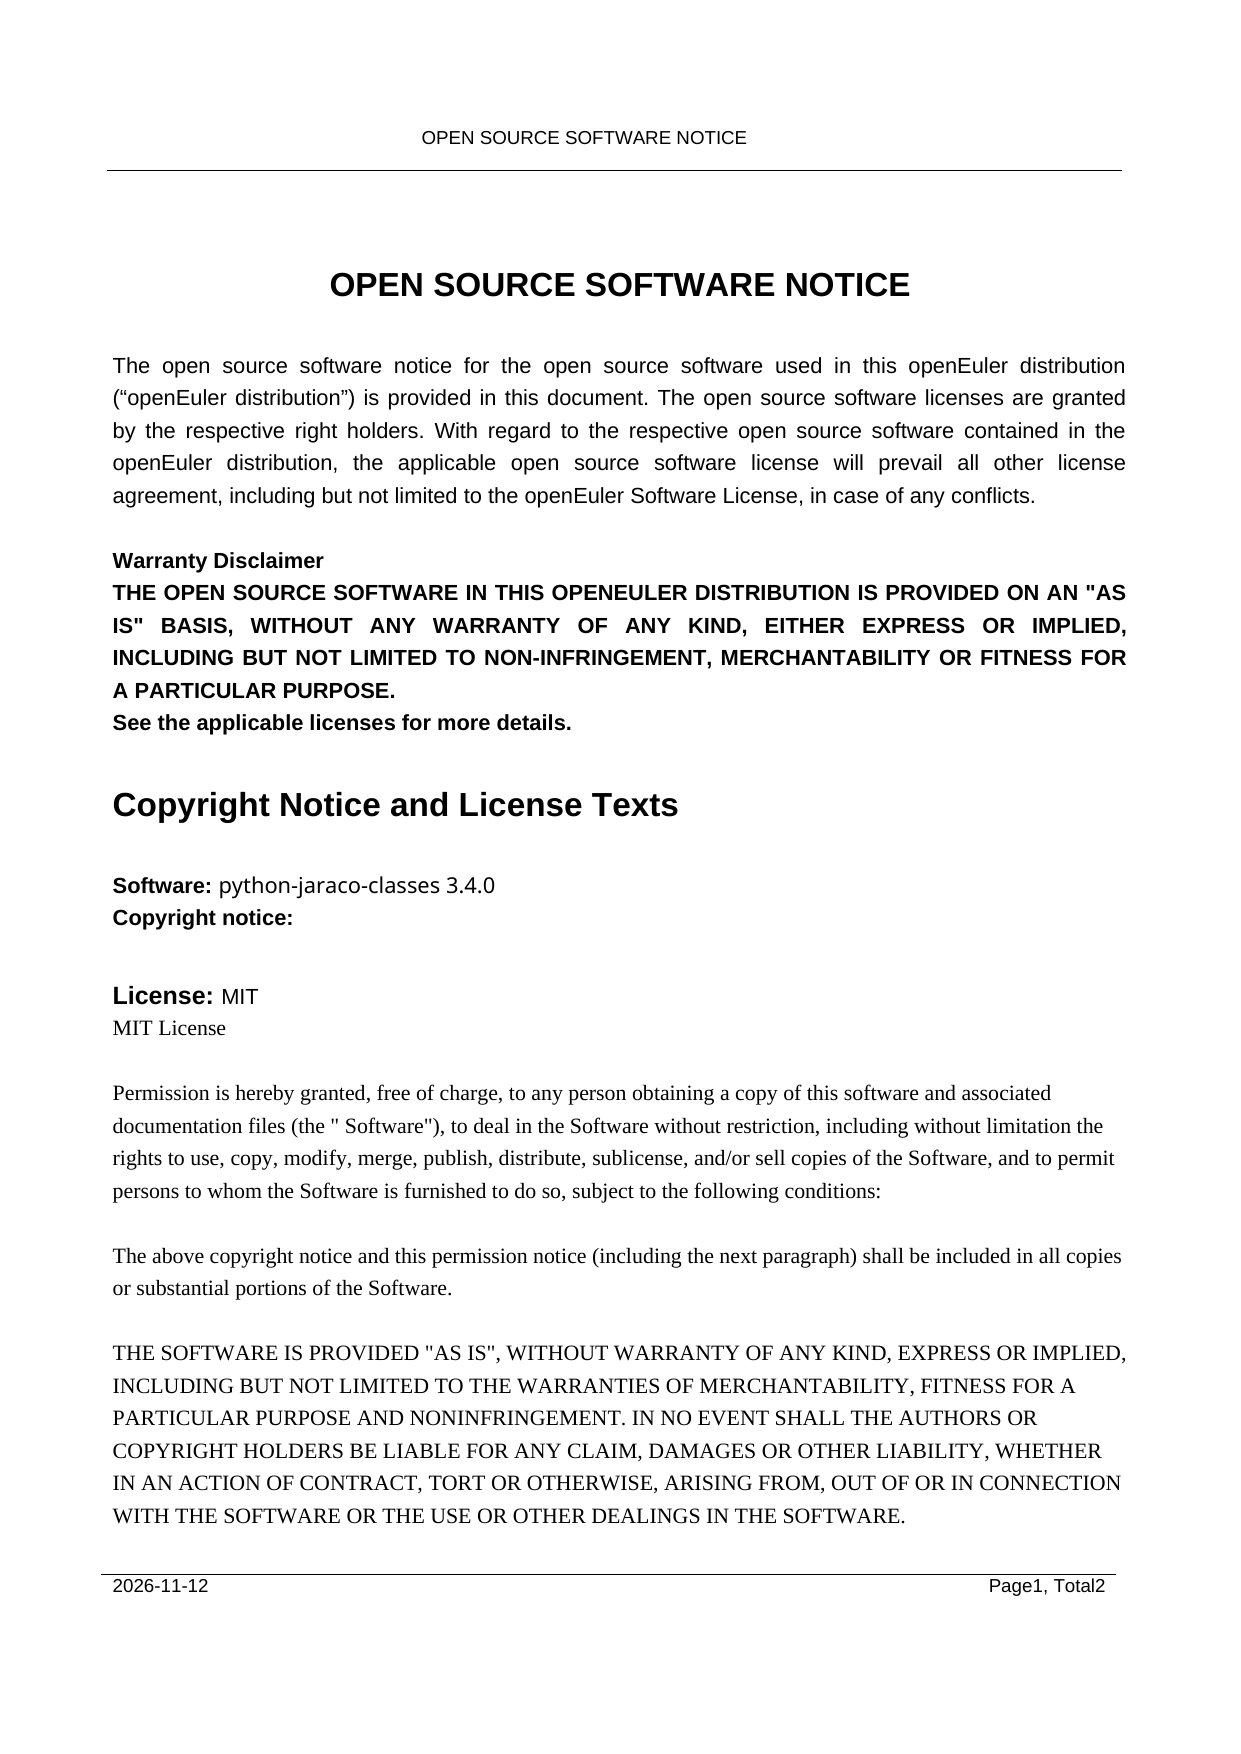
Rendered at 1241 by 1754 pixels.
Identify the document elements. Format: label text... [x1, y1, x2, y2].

text License: MIT [112, 979, 1128, 1012]
text Copyright notice: [112, 901, 1128, 934]
text Warranty Disclaimer [112, 544, 1128, 576]
text Copyright Notice and License Texts [112, 771, 1128, 836]
text The open source software notice for the open source software used in this openEuler distribution (“openEuler distribution”) is provided in this document. The open source software licenses are granted by the respective right holders. With regard to the respective open source software contained in the openEuler distribution, the applicable open source software license will prevail all other license agreement, including but not limited to the openEuler Software License, in case of any conflicts. [112, 349, 1128, 511]
title Software: python-jaraco-classes 3.4.0 [112, 869, 1128, 901]
text MIT License Permission is hereby granted, free of charge, to any person obtaining a copy of this software and associated documentation files (the " Software"), to deal in the Software without restriction, including without limitation the rights to use, copy, modify, merge, publish, distribute, sublicense, and/or sell copies of the Software, and to permit persons to whom the Software is furnished to do so, subject to the following conditions: The above copyright notice and this permission notice (including the next paragraph) shall be included in all copies or substantial portions of the Software. THE SOFTWARE IS PROVIDED "AS IS", WITHOUT WARRANTY OF ANY KIND, EXPRESS OR IMPLIED, INCLUDING BUT NOT LIMITED TO THE WARRANTIES OF MERCHANTABILITY, FITNESS FOR A PARTICULAR PURPOSE AND NONINFRINGEMENT. IN NO EVENT SHALL THE AUTHORS OR COPYRIGHT HOLDERS BE LIABLE FOR ANY CLAIM, DAMAGES OR OTHER LIABILITY, WHETHER IN AN ACTION OF CONTRACT, TORT OR OTHERWISE, ARISING FROM, OUT OF OR IN CONNECTION WITH THE SOFTWARE OR THE USE OR OTHER DEALINGS IN THE SOFTWARE. [112, 1012, 1128, 1564]
text OPEN SOURCE SOFTWARE NOTICE [112, 251, 1128, 316]
text THE OPEN SOURCE SOFTWARE IN THIS OPENEULER DISTRIBUTION IS PROVIDED ON AN "AS IS" BASIS, WITHOUT ANY WARRANTY OF ANY KIND, EITHER EXPRESS OR IMPLIED, INCLUDING BUT NOT LIMITED TO NON-INFRINGEMENT, MERCHANTABILITY OR FITNESS FOR A PARTICULAR PURPOSE. See the applicable licenses for more details. [112, 576, 1128, 739]
